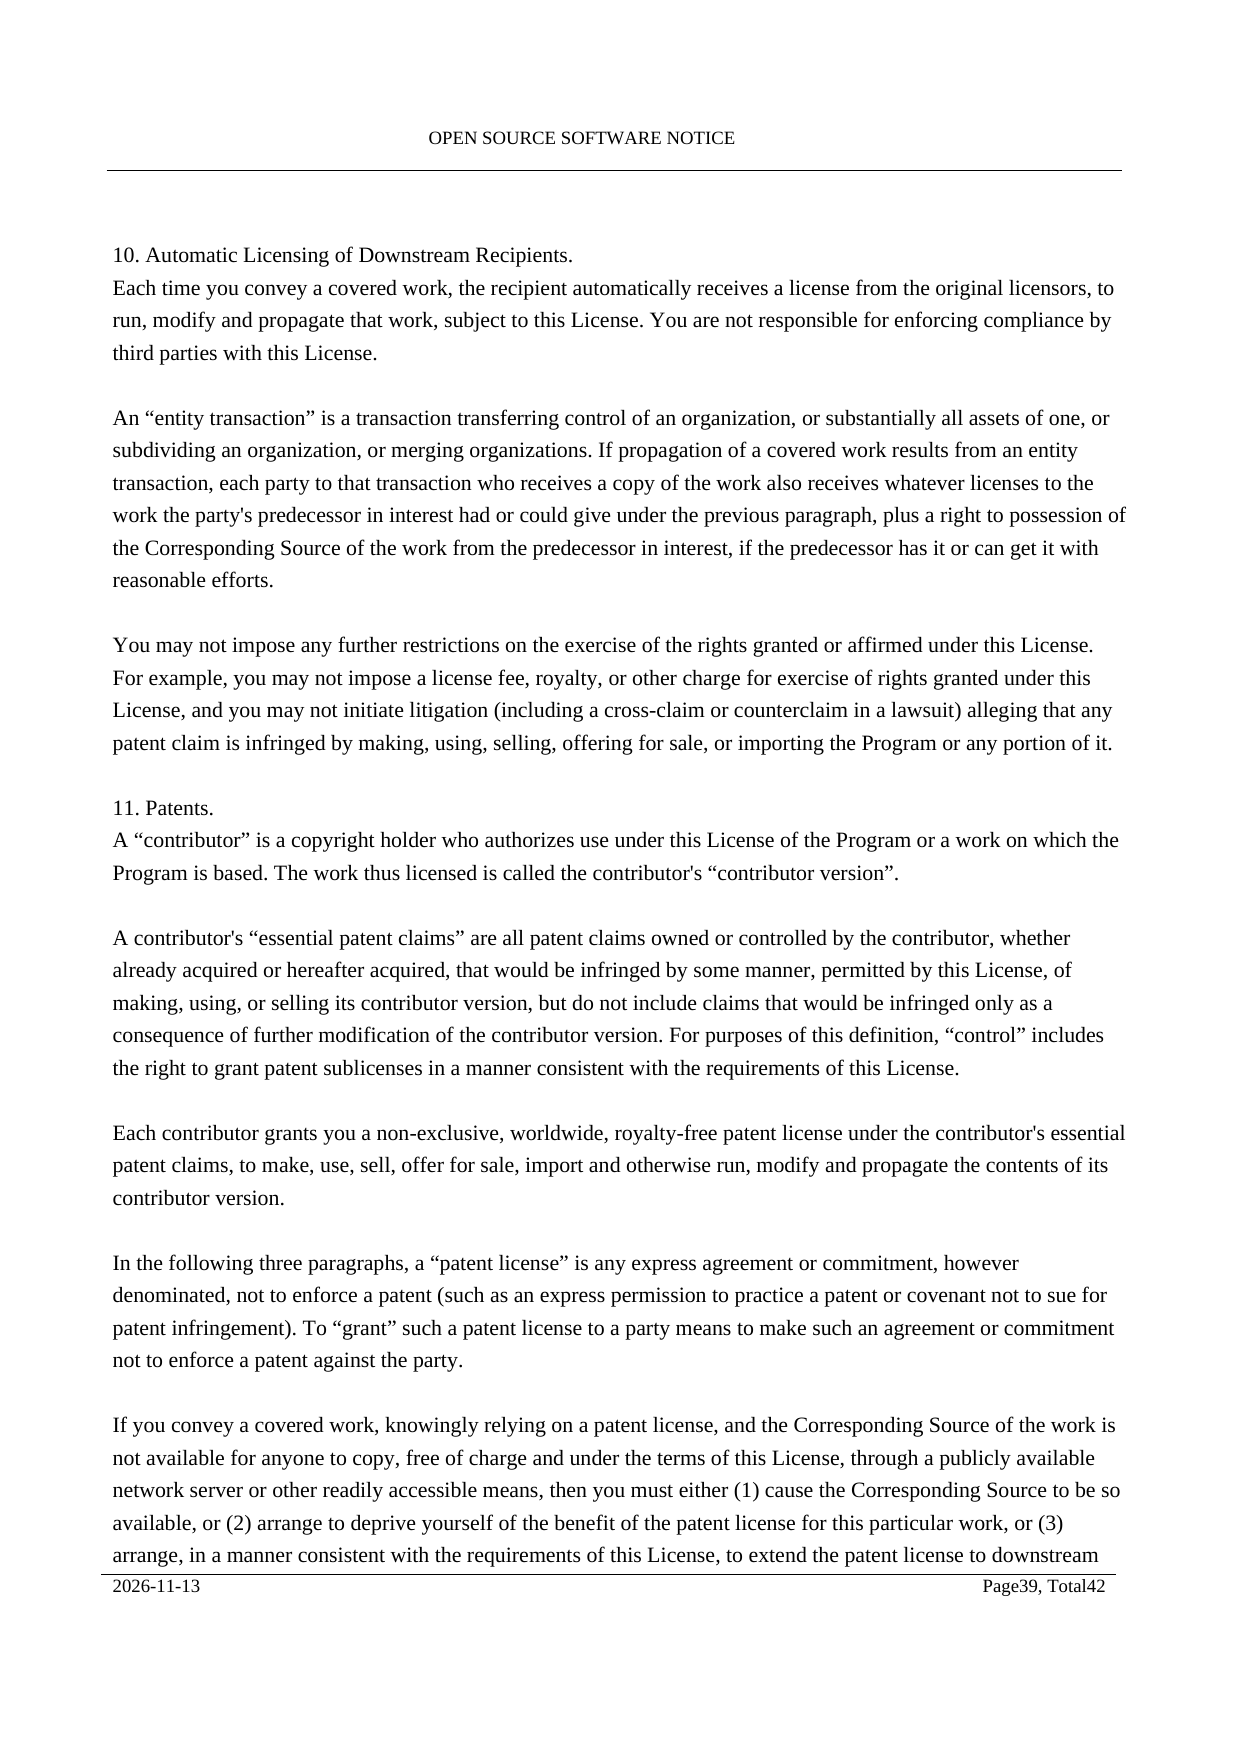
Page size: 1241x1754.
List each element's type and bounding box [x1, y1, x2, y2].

text [112, 206, 1128, 1571]
